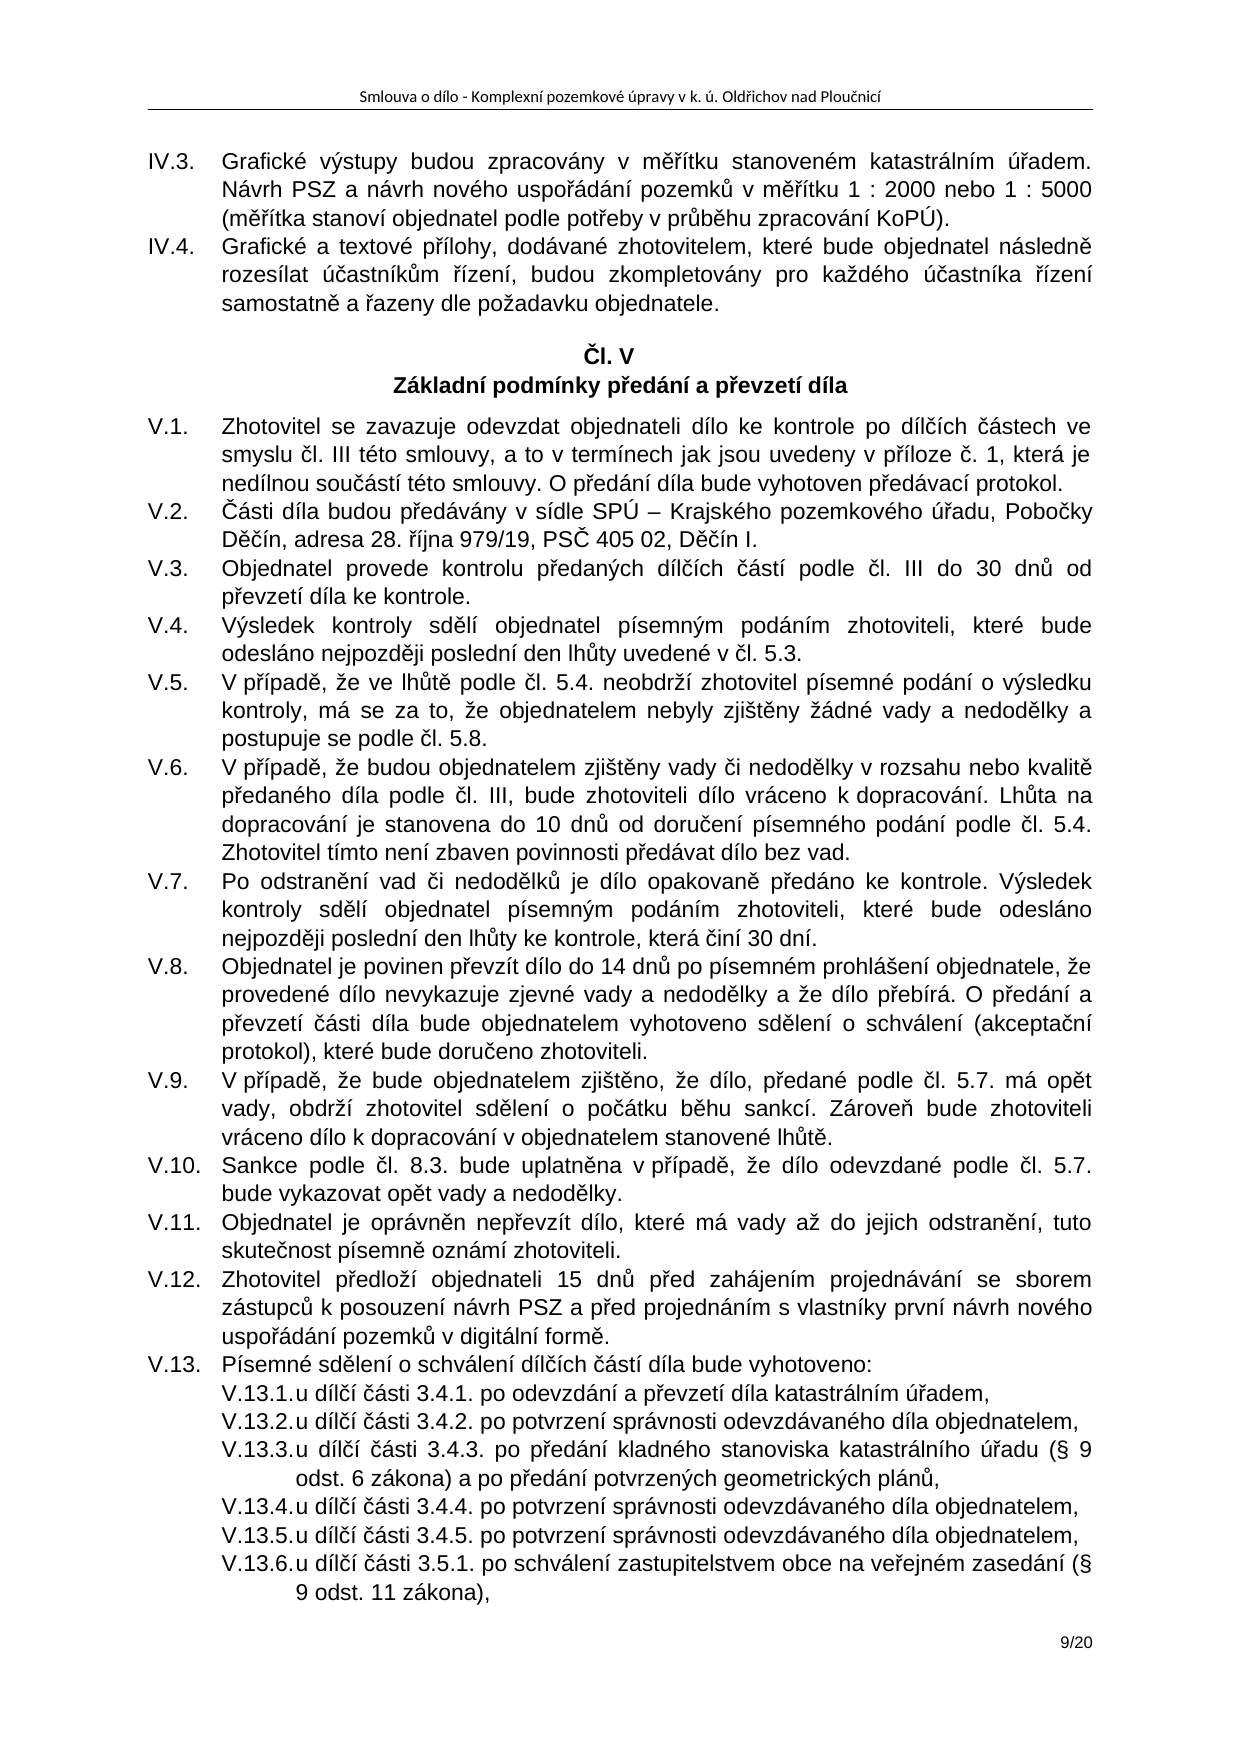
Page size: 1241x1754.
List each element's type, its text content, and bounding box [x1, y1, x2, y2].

text u dílčí části 3.4.2. po potvrzení správnosti odevzdávaného díla objednatelem, [221, 1408, 1093, 1434]
list Písemné sdělení o schválení dílčích částí díla bude vyhotoveno: [148, 1351, 1093, 1377]
list Výsledek kontroly sdělí objednatel písemným podáním zhotoviteli, které bude odesláno nejpozději poslední den lhůty uvedené v čl. 5.3. [148, 612, 1093, 666]
list Po odstranění vad či nedodělků je dílo opakovaně předáno ke kontrole. Výsledek kontroly sdělí objednatel písemným podáním zhotoviteli, které bude odesláno nejpozději poslední den lhůty ke kontrole, která činí 30 dní. [148, 868, 1093, 951]
list Grafické a textové přílohy, dodávané zhotovitelem, které bude objednatel následně rozesílat účastníkům řízení, budou zkompletovány pro každého účastníka řízení samostatně a řazeny dle požadavku objednatele. [148, 233, 1093, 316]
text Základní podmínky předání a převzetí díla [148, 343, 1093, 398]
list Sankce podle čl. 8.3. bude uplatněna v případě, že dílo odevzdané podle čl. 5.7. bude vykazovat opět vady a nedodělky. [148, 1152, 1093, 1207]
text u dílčí části 3.4.4. po potvrzení správnosti odevzdávaného díla objednatelem, [221, 1493, 1093, 1519]
list Grafické výstupy budou zpracovány v měřítku stanoveném katastrálním úřadem. Návrh PSZ a návrh nového uspořádání pozemků v měřítku 1 : 2000 nebo 1 : 5000 (měřítka stanoví objednatel podle potřeby v průběhu zpracování KoPÚ). [148, 148, 1093, 231]
text u dílčí části 3.4.1. po odevzdání a převzetí díla katastrálním úřadem, [221, 1379, 1093, 1406]
list V případě, že bude objednatelem zjištěno, že dílo, předané podle čl. 5.7. má opět vady, obdrží zhotovitel sdělení o počátku běhu sankcí. Zároveň bude zhotoviteli vráceno dílo k dopracování v objednatelem stanovené lhůtě. [148, 1067, 1093, 1150]
list Objednatel je povinen převzít dílo do 14 dnů po písemném prohlášení objednatele, že provedené dílo nevykazuje zjevné vady a nedodělky a že dílo přebírá. O předání a převzetí části díla bude objednatelem vyhotoveno sdělení o schválení (akceptační protokol), které bude doručeno zhotoviteli. [148, 953, 1093, 1064]
list Objednatel provede kontrolu předaných dílčích částí podle čl. III do 30 dnů od převzetí díla ke kontrole. [148, 555, 1093, 609]
text u dílčí části 3.4.5. po potvrzení správnosti odevzdávaného díla objednatelem, [221, 1522, 1093, 1548]
list Části díla budou předávány v sídle SPÚ – Krajského pozemkového úřadu, Pobočky Děčín, adresa 28. října 979/19, PSČ 405 02, Děčín I. [148, 498, 1093, 553]
list V případě, že budou objednatelem zjištěny vady či nedodělky v rozsahu nebo kvalitě předaného díla podle čl. III, bude zhotoviteli dílo vráceno k dopracování. Lhůta na dopracování je stanovena do 10 dnů od doručení písemného podání podle čl. 5.4. Zhotovitel tímto není zbaven povinnosti předávat dílo bez vad. [148, 754, 1093, 866]
list Zhotovitel se zavazuje odevzdat objednateli dílo ke kontrole po dílčích částech ve smyslu čl. III této smlouvy, a to v termínech jak jsou uvedeny v příloze č. 1, která je nedílnou součástí této smlouvy. O předání díla bude vyhotoven předávací protokol. [148, 413, 1093, 496]
list Zhotovitel předloží objednateli 15 dnů před zahájením projednávání se sborem zástupců k posouzení návrh PSZ a před projednáním s vlastníky první návrh nového uspořádání pozemků v digitální formě. [148, 1266, 1093, 1349]
list V případě, že ve lhůtě podle čl. 5.4. neobdrží zhotovitel písemné podání o výsledku kontroly, má se za to, že objednatelem nebyly zjištěny žádné vady a nedodělky a postupuje se podle čl. 5.8. [148, 668, 1093, 752]
list Objednatel je oprávněn nepřevzít dílo, které má vady až do jejich odstranění, tuto skutečnost písemně oznámí zhotoviteli. [148, 1209, 1093, 1264]
text u dílčí části 3.4.3. po předání kladného stanoviska katastrálního úřadu (§ 9 odst. 6 zákona) a po předání potvrzených geometrických plánů, [221, 1436, 1093, 1491]
text u dílčí části 3.5.1. po schválení zastupitelstvem obce na veřejném zasedání (§ 9 odst. 11 zákona), [221, 1550, 1093, 1605]
